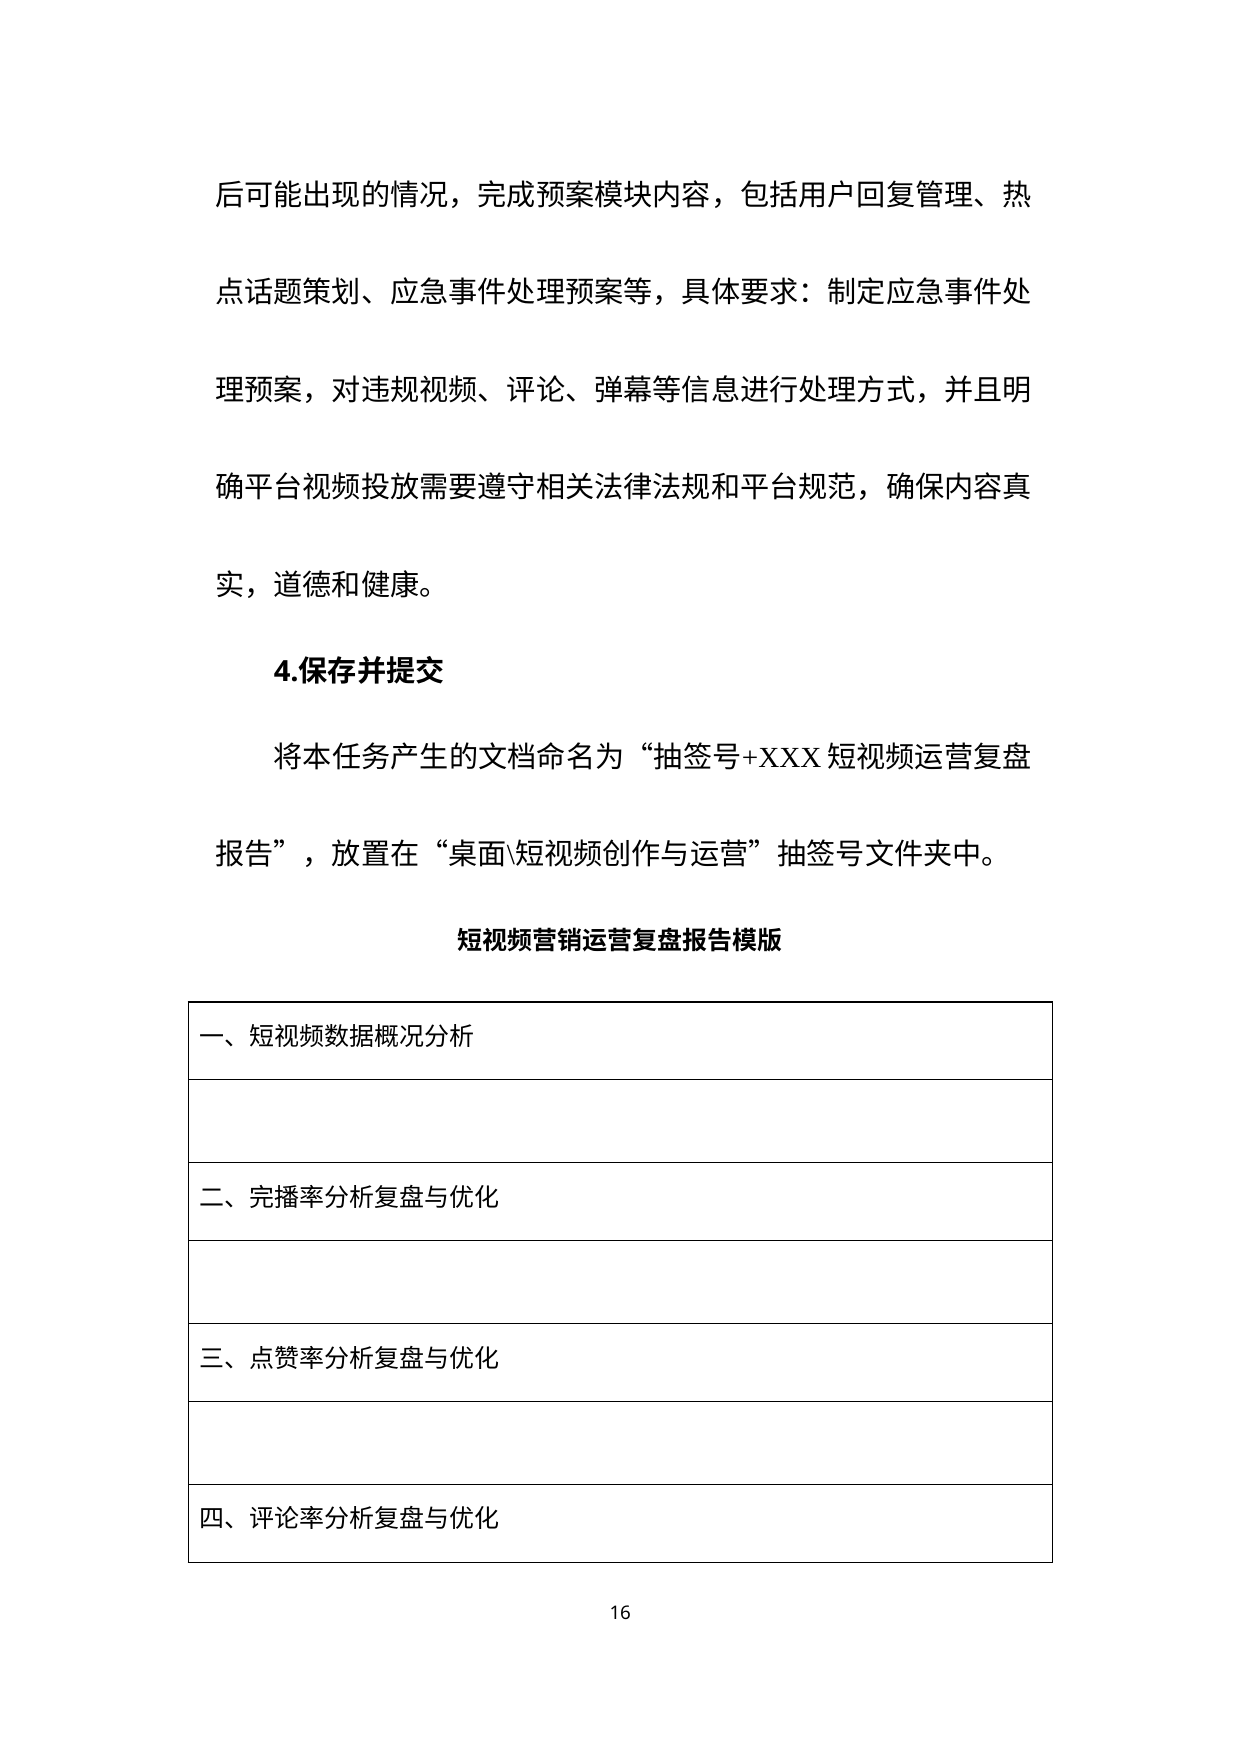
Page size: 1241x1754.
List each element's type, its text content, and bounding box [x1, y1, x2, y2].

table_cell 三、点赞率分析复盘与优化 [189, 1324, 1052, 1401]
table_cell [189, 1080, 1052, 1162]
table_cell 二、完播率分析复盘与优化 [189, 1163, 1052, 1240]
table_cell 四、评论率分析复盘与优化 [189, 1485, 1052, 1562]
text 短视频营销运营复盘报告模版 [187, 906, 1053, 971]
table_cell [189, 1241, 1052, 1323]
table_cell [189, 1402, 1052, 1483]
table_header 一、短视频数据概况分析 [189, 1003, 1052, 1079]
text 将本任务产生的文档命名为“抽签号+XXX短视频运营复盘报告”，放置在“桌面\短视频创作与运营”抽签号文件夹中。 [215, 722, 1032, 884]
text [215, 160, 1032, 615]
text 4.保存并提交 [215, 636, 1032, 701]
